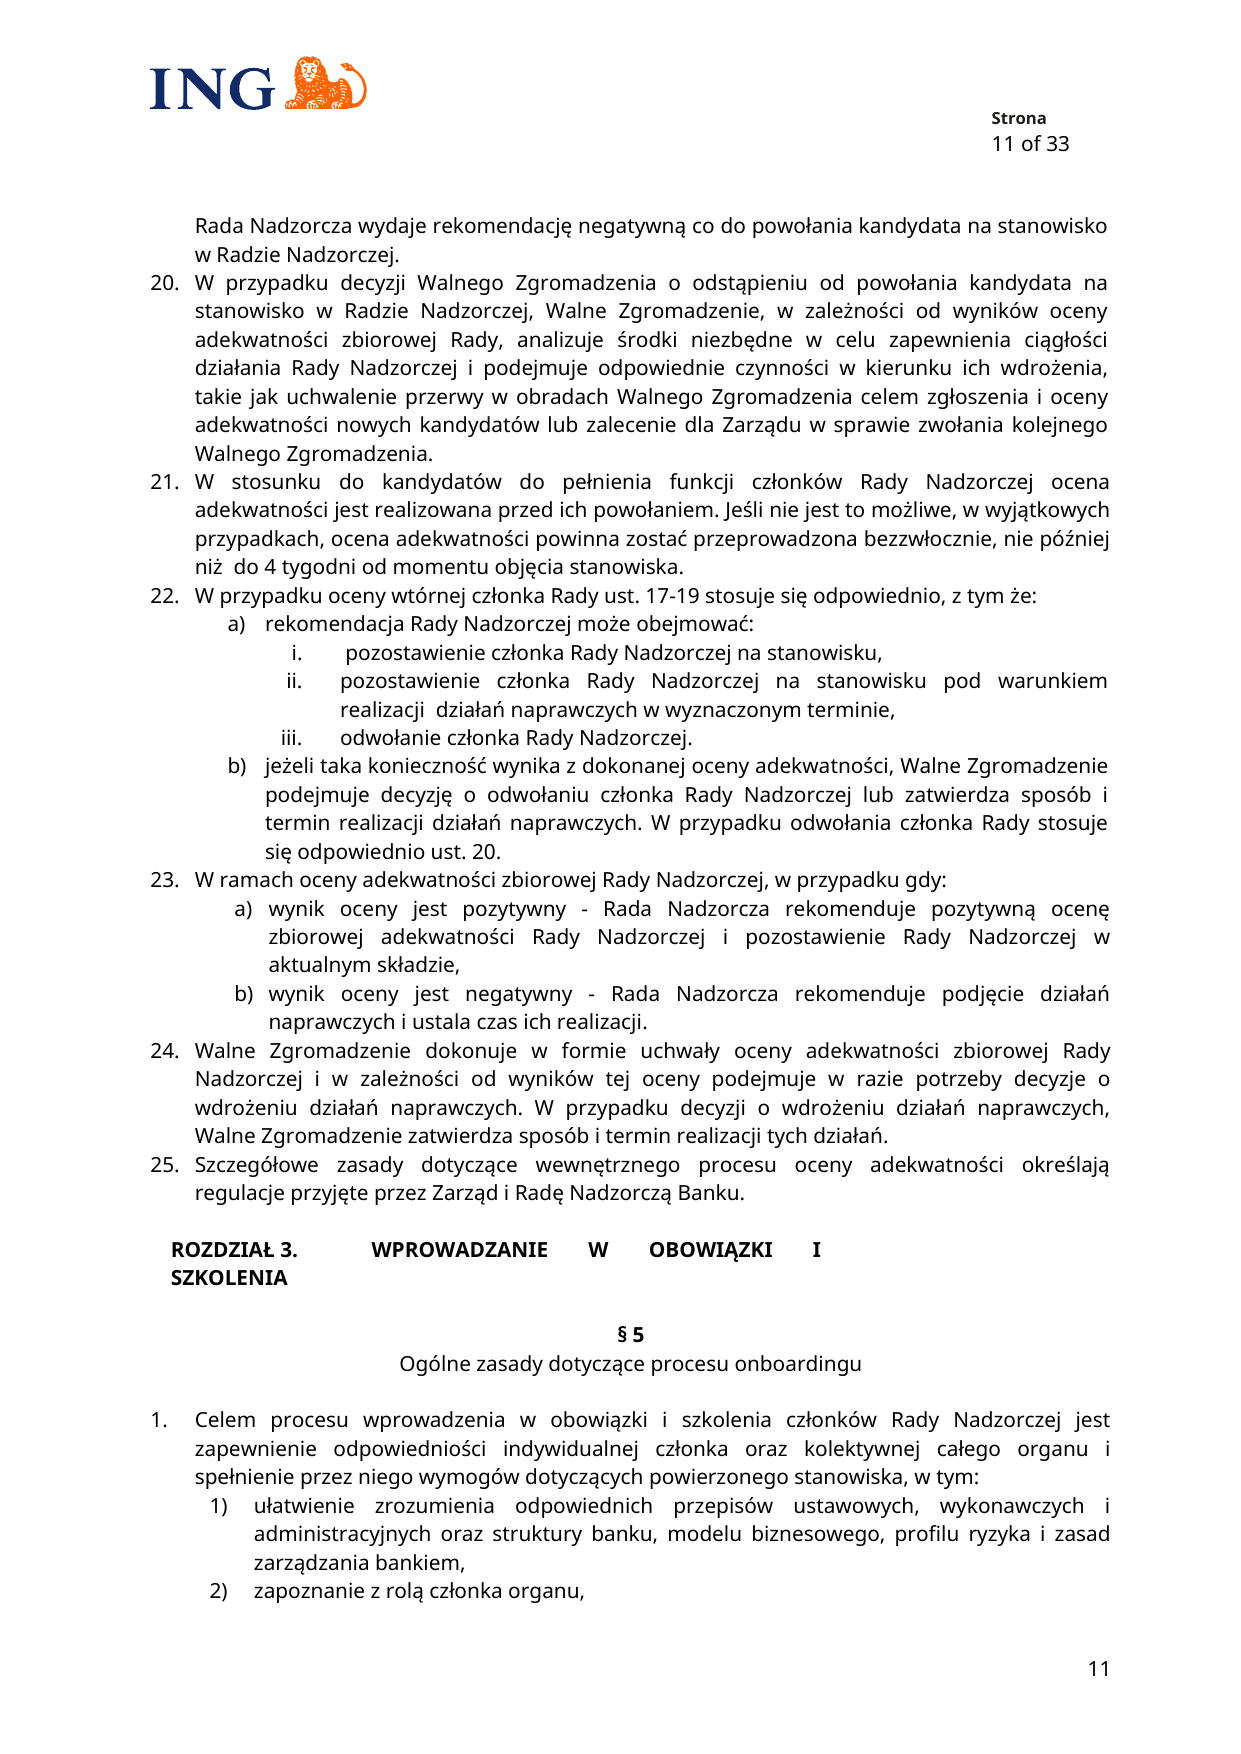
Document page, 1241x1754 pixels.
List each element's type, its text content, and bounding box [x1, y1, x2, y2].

list rekomendacja Rady Nadzorczej może obejmować: [227, 609, 1109, 638]
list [150, 211, 1109, 268]
list zapoznanie z rolą członka organu, [209, 1576, 1111, 1605]
text Ogólne zasady dotyczące procesu onboardingu [150, 1349, 1111, 1377]
list W przypadku oceny wtórnej członka Rady ust. 17-19 stosuje się odpowiednio, z tym że: [150, 581, 1111, 609]
list wynik oceny jest pozytywny - Rada Nadzorcza rekomenduje pozytywną ocenę zbiorowej adekwatności Rady Nadzorczej i pozostawienie Rady Nadzorczej w aktualnym składzie, [234, 894, 1111, 979]
list pozostawienie członka Rady Nadzorczej na stanowisku, [302, 638, 1109, 666]
list ułatwienie zrozumienia odpowiednich przepisów ustawowych, wykonawczych i administracyjnych oraz struktury banku, modelu biznesowego, profilu ryzyka i zasad zarządzania bankiem, [209, 1491, 1111, 1576]
list W stosunku do kandydatów do pełnienia funkcji członków Rady Nadzorczej ocena adekwatności jest realizowana przed ich powołaniem. Jeśli nie jest to możliwe, w wyjątkowych przypadkach, ocena adekwatności powinna zostać przeprowadzona bezzwłocznie, nie później niż do 4 tygodni od momentu objęcia stanowiska. [150, 467, 1111, 581]
list pozostawienie członka Rady Nadzorczej na stanowisku pod warunkiem realizacji działań naprawczych w wyznaczonym terminie, [302, 666, 1109, 723]
list jeżeli taka konieczność wynika z dokonanej oceny adekwatności, Walne Zgromadzenie podejmuje decyzję o odwołaniu członka Rady Nadzorczej lub zatwierdza sposób i termin realizacji działań naprawczych. W przypadku odwołania członka Rady stosuje się odpowiednio ust. 20. [227, 752, 1109, 865]
list W ramach oceny adekwatności zbiorowej Rady Nadzorczej, w przypadku gdy: [150, 865, 1111, 894]
list Celem procesu wprowadzenia w obowiązki i szkolenia członków Rady Nadzorczej jest zapewnienie odpowiedniości indywidualnej członka oraz kolektywnej całego organu i spełnienie przez niego wymogów dotyczących powierzonego stanowiska, w tym: [150, 1406, 1111, 1491]
text § 5 [150, 1320, 1111, 1349]
list wynik oceny jest negatywny - Rada Nadzorcza rekomenduje podjęcie działań naprawczych i ustala czas ich realizacji. [234, 979, 1111, 1036]
list W przypadku decyzji Walnego Zgromadzenia o odstąpieniu od powołania kandydata na stanowisko w Radzie Nadzorczej, Walne Zgromadzenie, w zależności od wyników oceny adekwatności zbiorowej Rady, analizuje środki niezbędne w celu zapewnienia ciągłości działania Rady Nadzorczej i podejmuje odpowiednie czynności w kierunku ich wdrożenia, takie jak uchwalenie przerwy w obradach Walnego Zgromadzenia celem zgłoszenia i oceny adekwatności nowych kandydatów lub zalecenie dla Zarządu w sprawie zwołania kolejnego Walnego Zgromadzenia. [150, 268, 1109, 467]
list odwołanie członka Rady Nadzorczej. [302, 723, 1109, 752]
list Szczegółowe zasady dotyczące wewnętrznego procesu oceny adekwatności określają regulacje przyjęte przez Zarząd i Radę Nadzorczą Banku. [150, 1150, 1111, 1207]
list Walne Zgromadzenie dokonuje w formie uchwały oceny adekwatności zbiorowej Rady Nadzorczej i w zależności od wyników tej oceny podejmuje w razie potrzeby decyzje o wdrożeniu działań naprawczych. W przypadku decyzji o wdrożeniu działań naprawczych, Walne Zgromadzenie zatwierdza sposób i termin realizacji tych działań. [150, 1036, 1111, 1150]
subtitle ROZDZIAŁ 3. WPROWADZANIE W OBOWIĄZKI I SZKOLENIA [171, 1235, 821, 1292]
